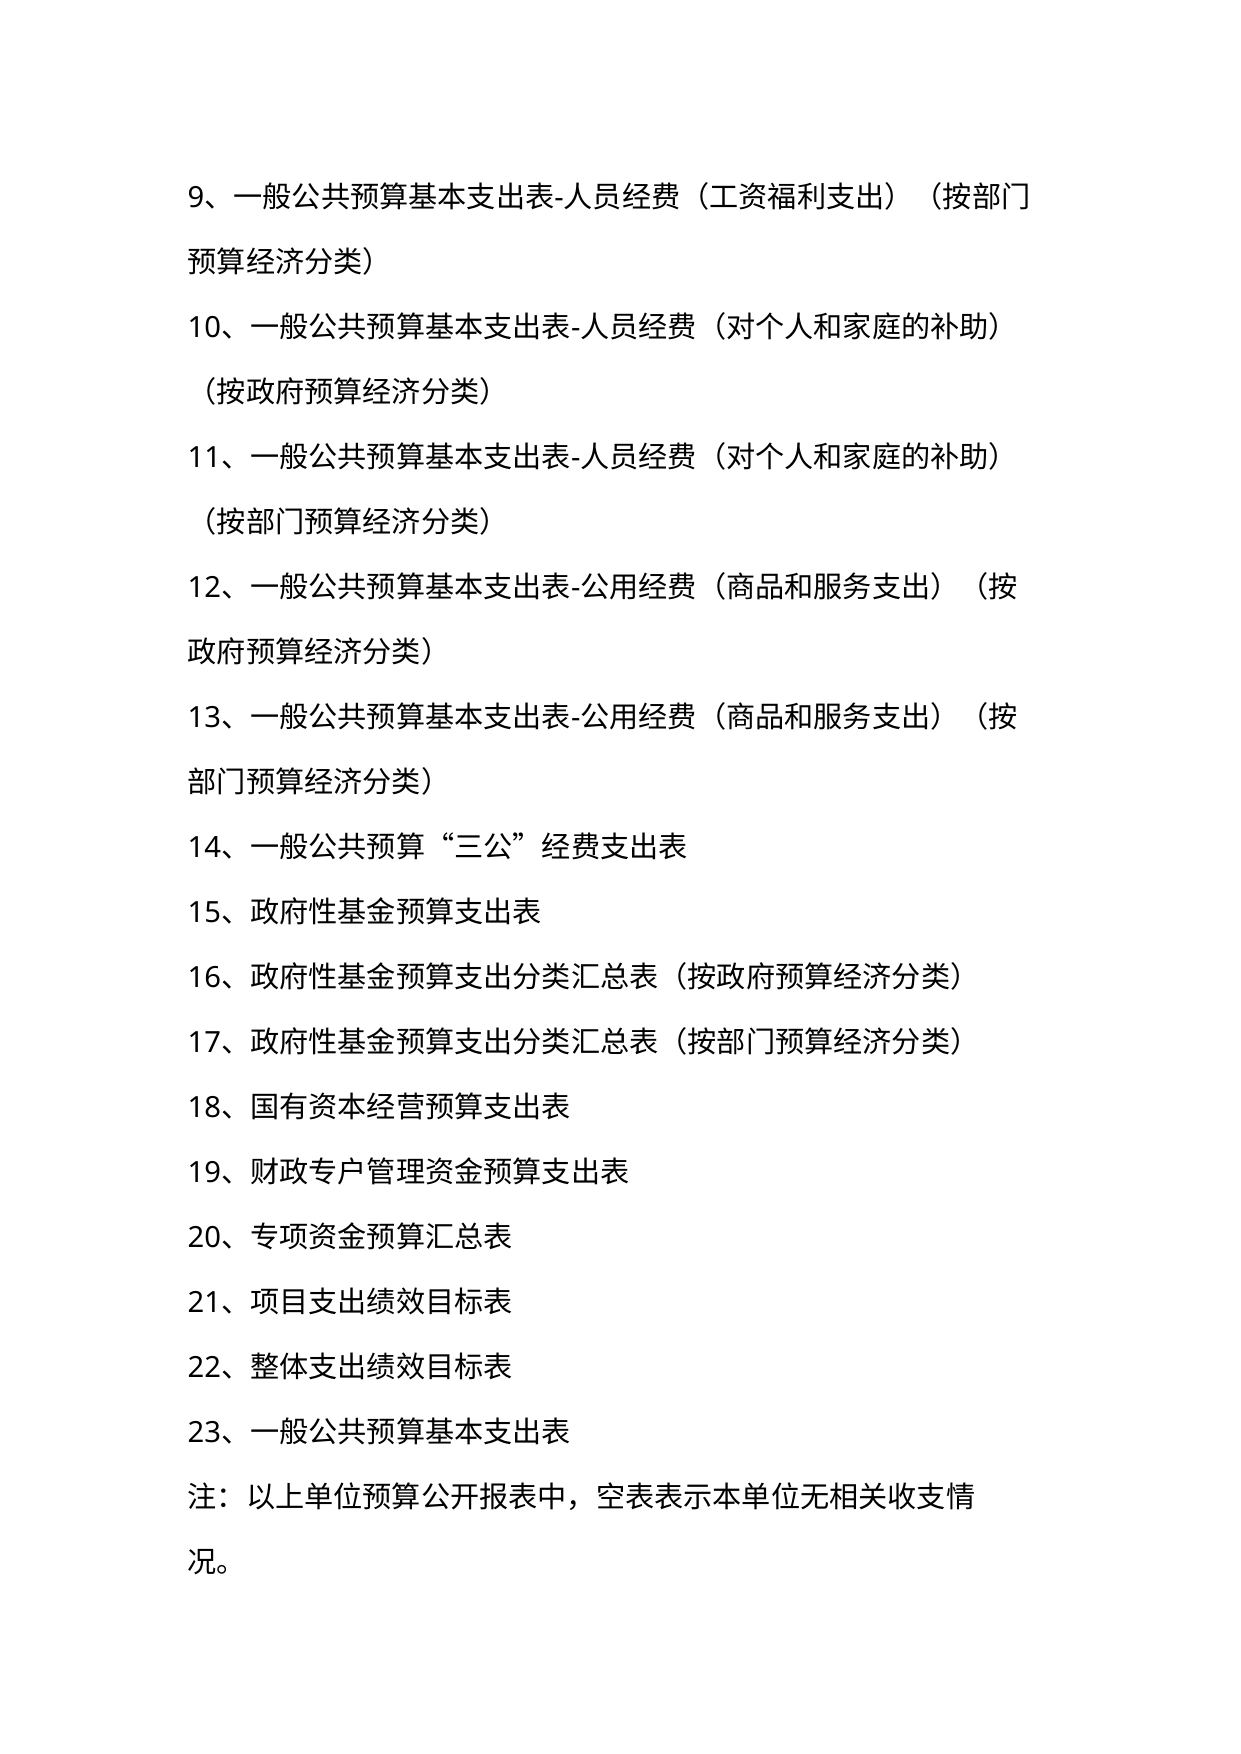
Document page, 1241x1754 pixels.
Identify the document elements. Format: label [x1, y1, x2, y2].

table_cell [176, 162, 1041, 1592]
